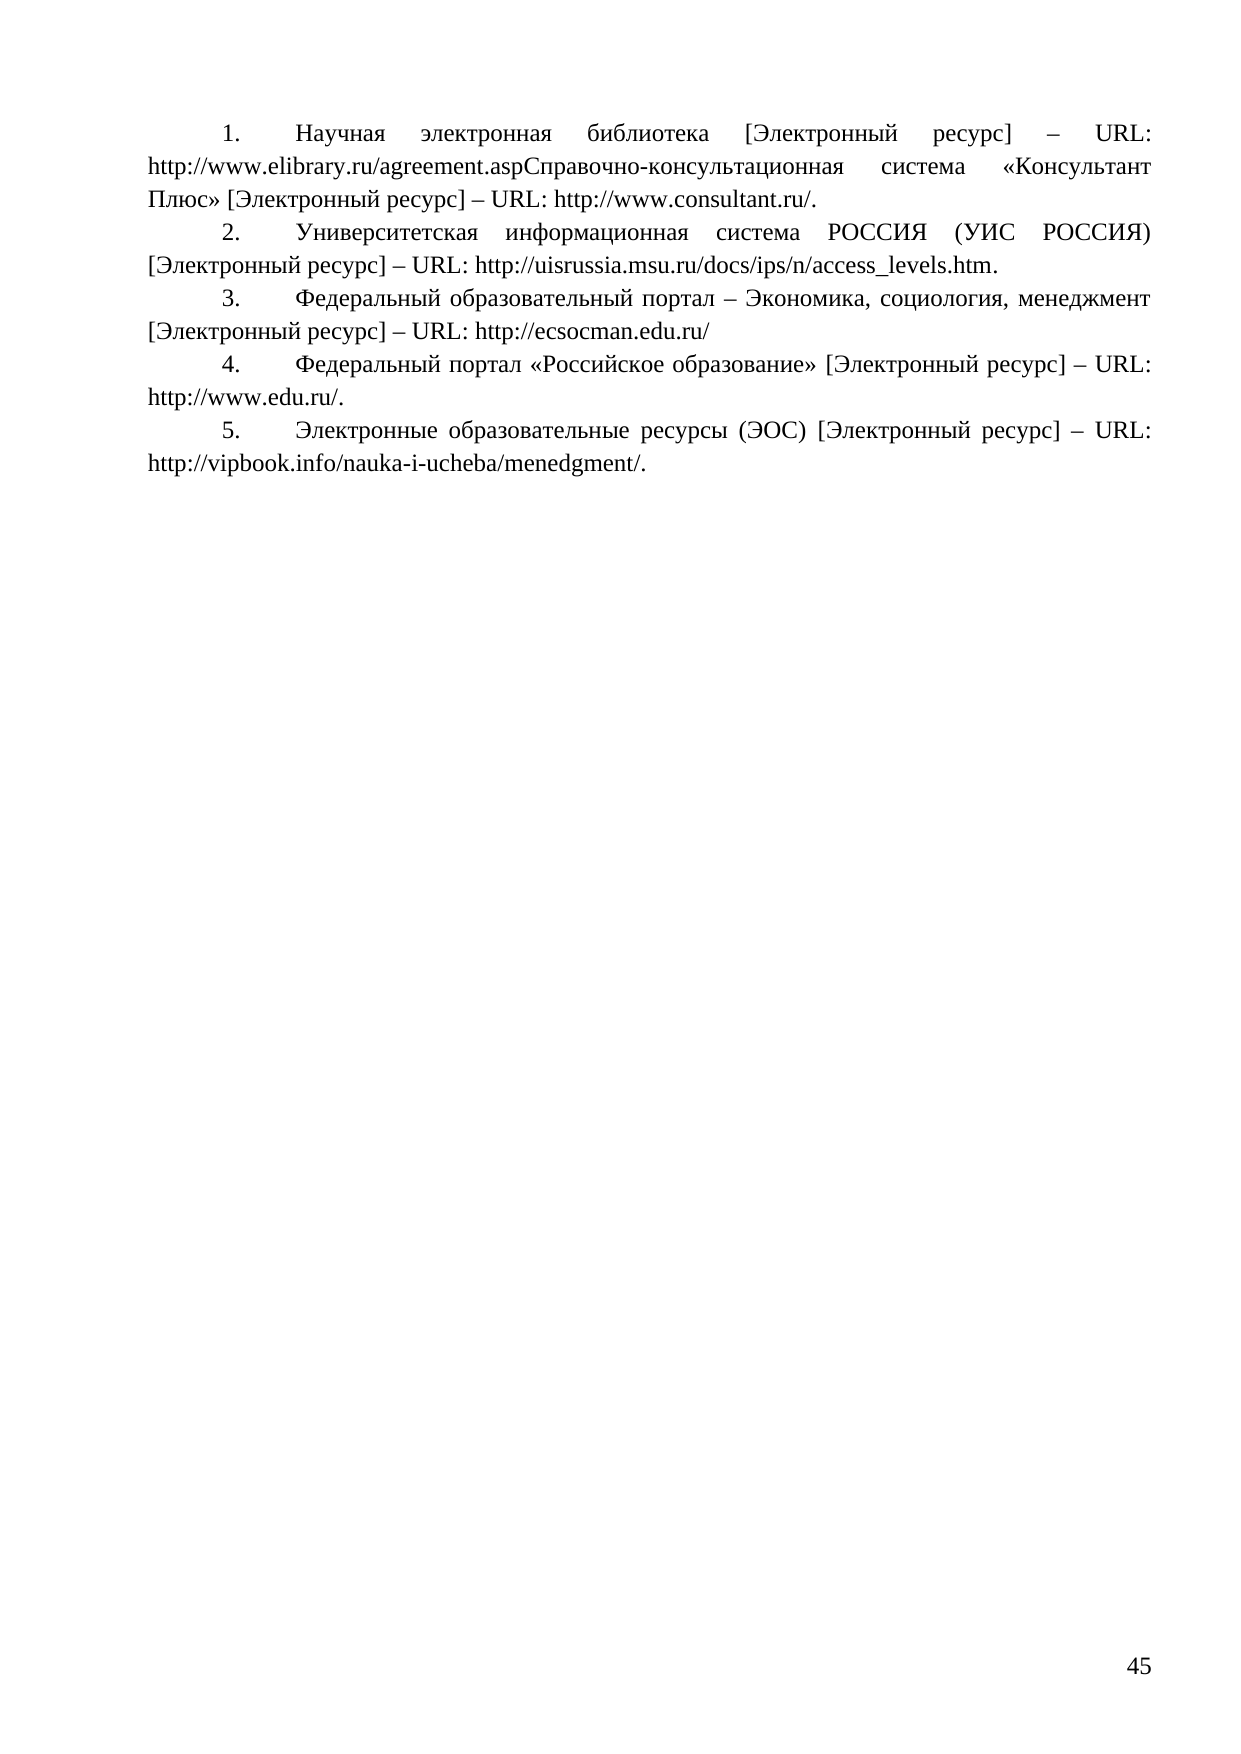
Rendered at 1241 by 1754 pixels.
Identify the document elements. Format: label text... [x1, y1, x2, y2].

list Электронные образовательные ресурсы (ЭОС) [Электронный ресурс] – URL: http://vipbook.info/nauka-i-ucheba/menedgment/. [148, 415, 1152, 477]
list Федеральный образовательный портал – Экономика, социология, менеджмент [Электронный ресурс] – URL: http://ecsocman.edu.ru/ [148, 283, 1152, 345]
list Научная электронная библиотека [Электронный ресурс] – URL: http://www.elibrary.ru/agreement.aspСправочно-консультационная система «Консультант Плюс» [Электронный ресурс] – URL: http://www.consultant.ru/. [148, 118, 1152, 213]
list Федеральный портал «Российское образование» [Электронный ресурс] – URL: http://www.edu.ru/. [148, 349, 1152, 411]
list Университетская информационная система РОССИЯ (УИС РОССИЯ) [Электронный ресурс] – URL: http://uisrussia.msu.ru/docs/ips/n/access_levels.htm. [148, 217, 1152, 279]
